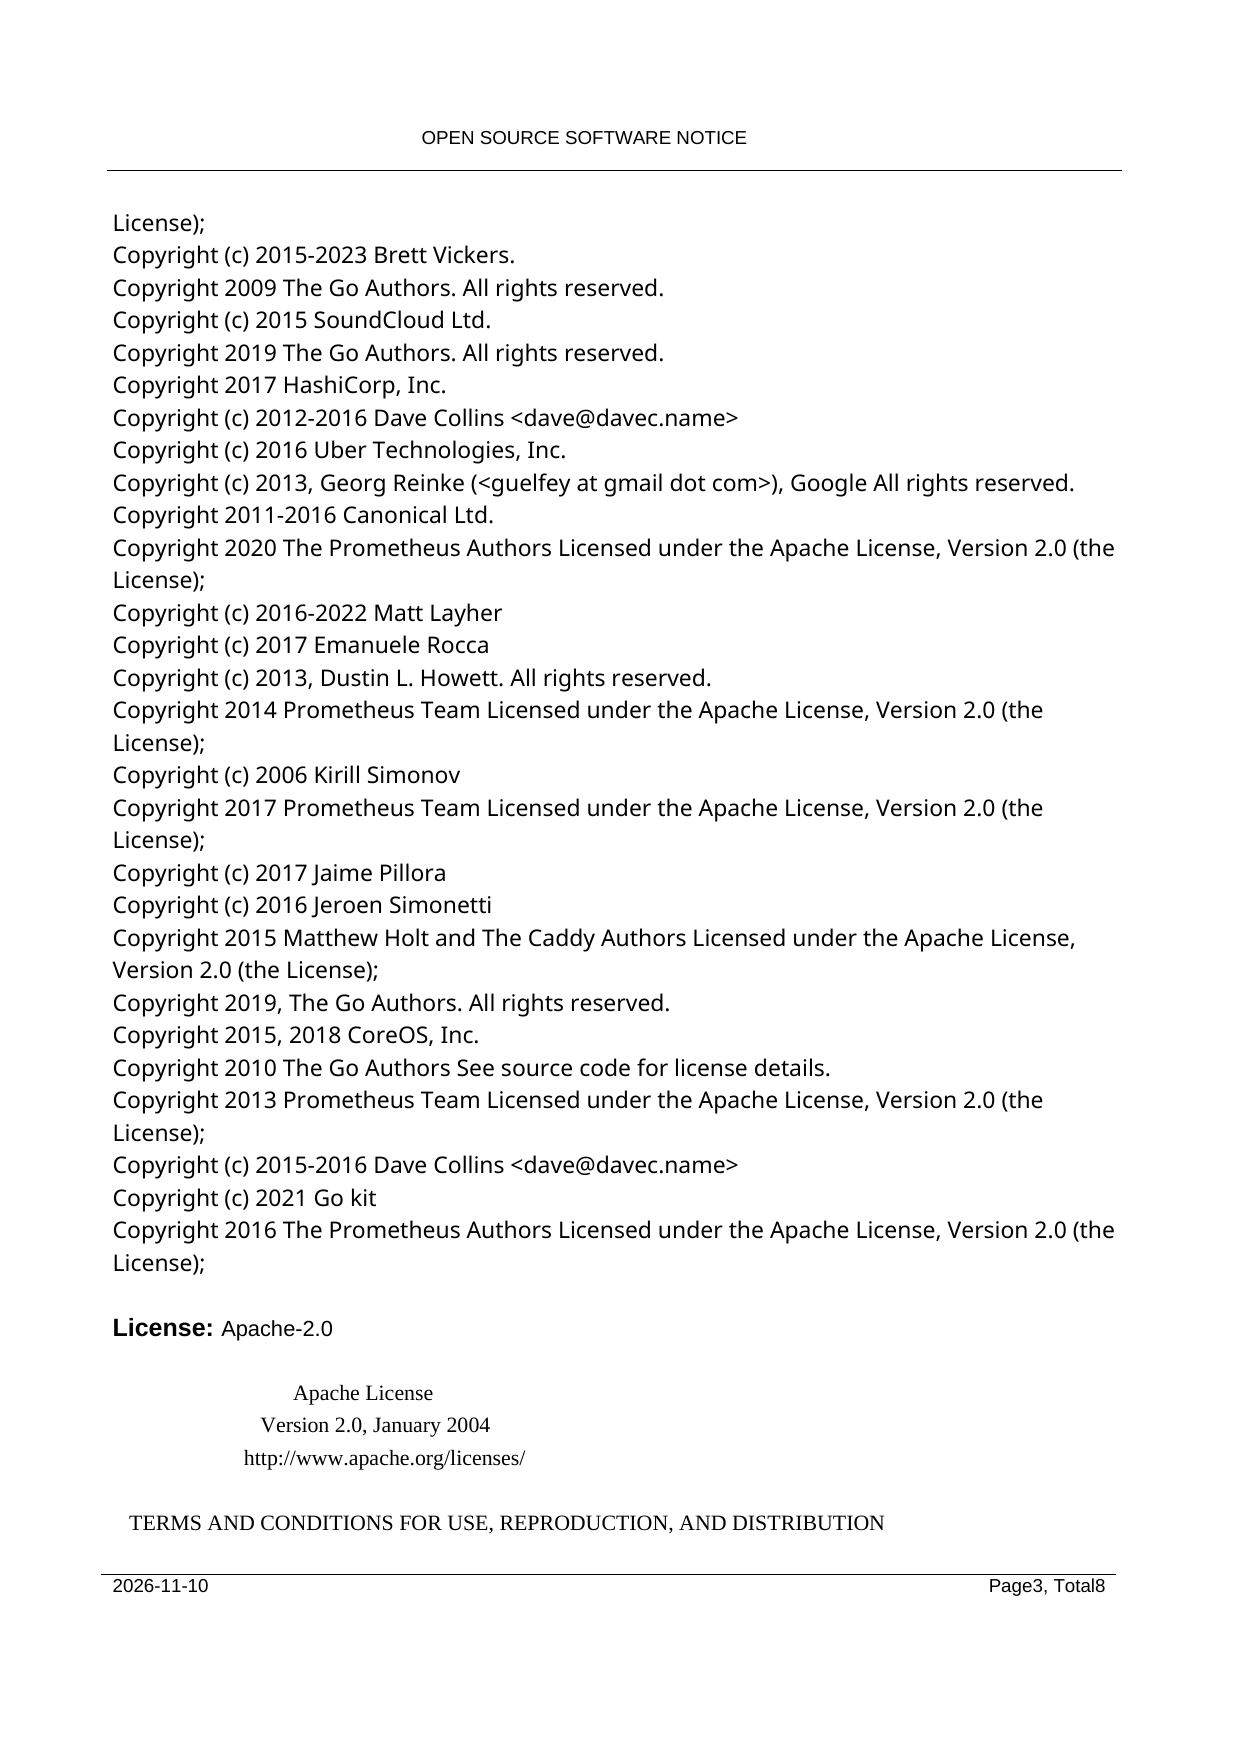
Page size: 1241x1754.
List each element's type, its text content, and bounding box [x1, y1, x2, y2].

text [112, 206, 1128, 1311]
text License: Apache-2.0 [112, 1311, 1128, 1344]
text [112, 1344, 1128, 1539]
